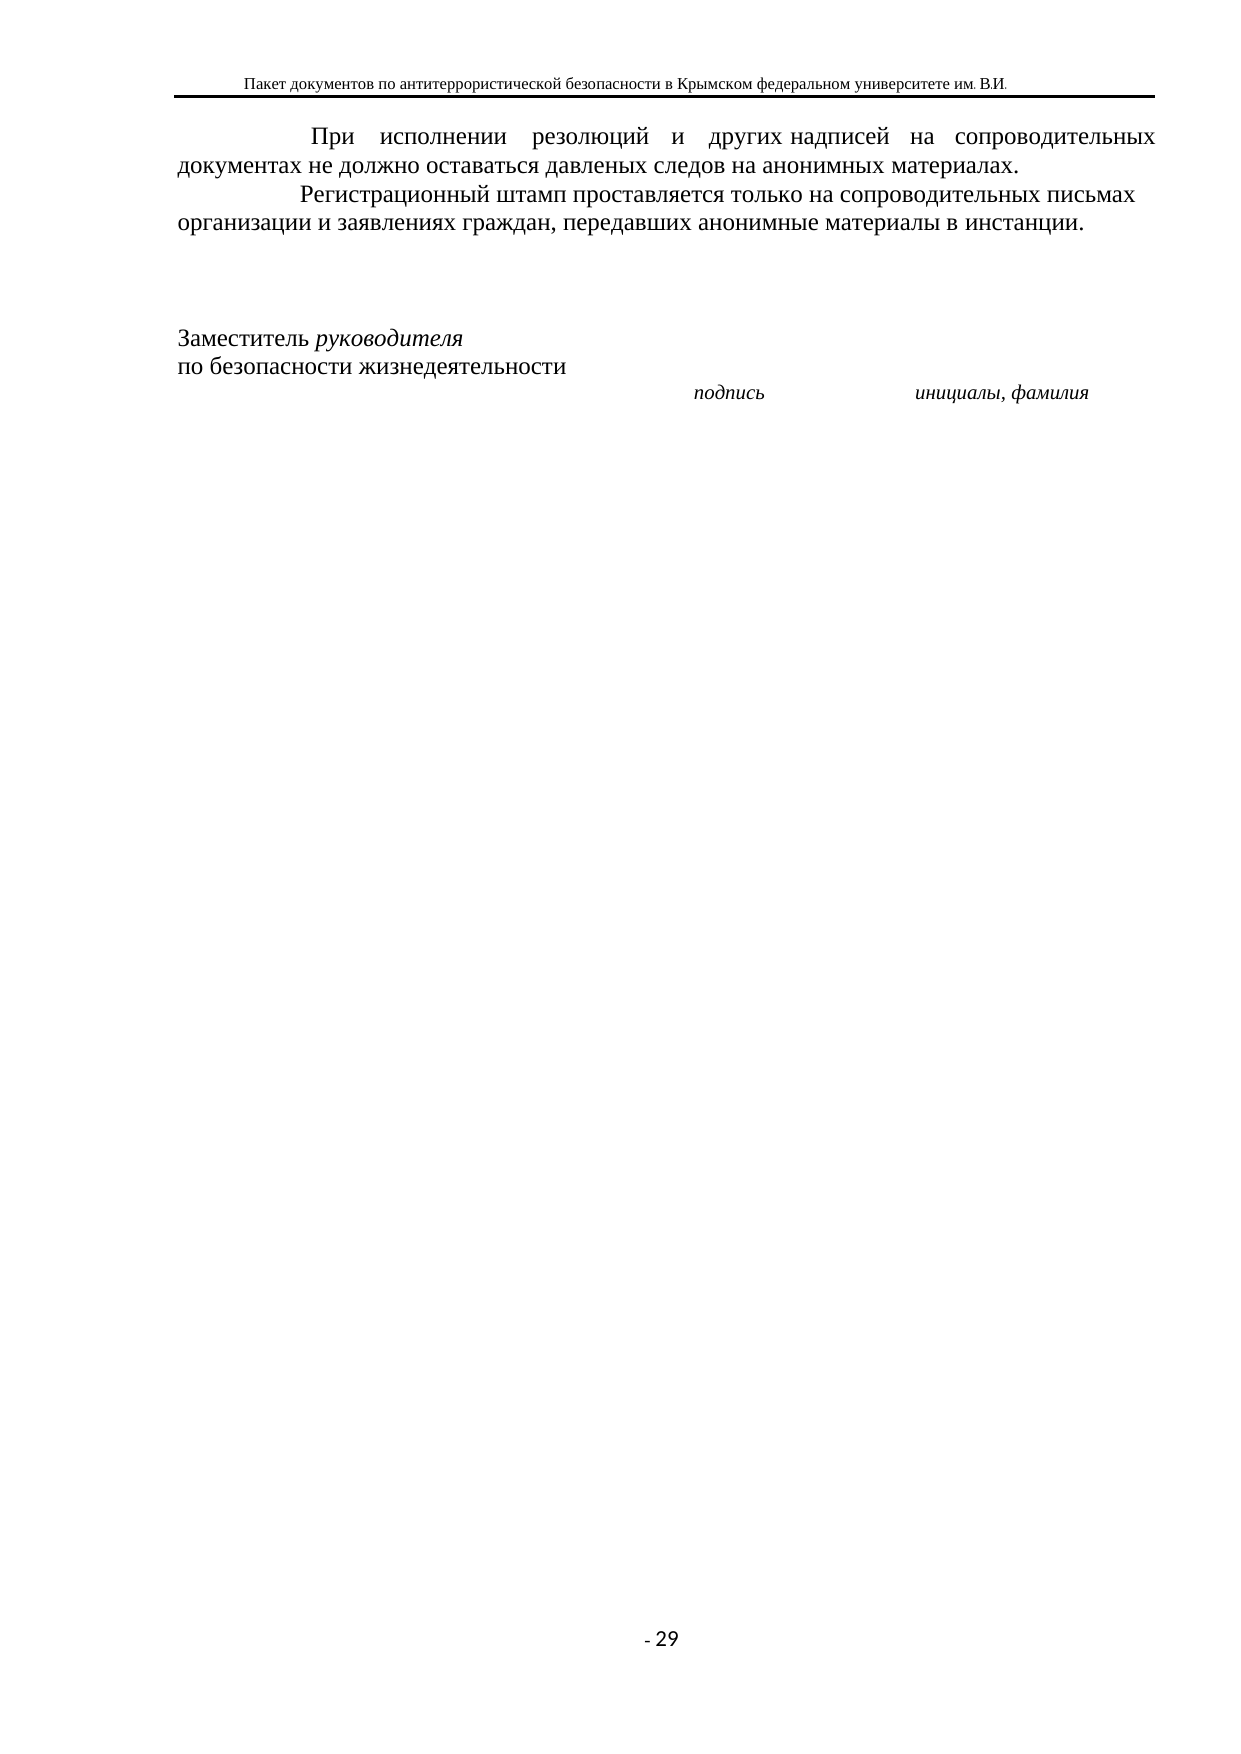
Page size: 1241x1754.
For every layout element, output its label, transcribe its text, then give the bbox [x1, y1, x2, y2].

list При исполнении резолюций и других надписей на сопроводительных документах не должно оставаться давленых следов на анонимных материалах. [177, 121, 1157, 179]
list Регистрационный штамп проставляется только на сопроводительных письмах организации и заявлениях граждан, передавших анонимные материалы в инстанции. [177, 179, 1157, 236]
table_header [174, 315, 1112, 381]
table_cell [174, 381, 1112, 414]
